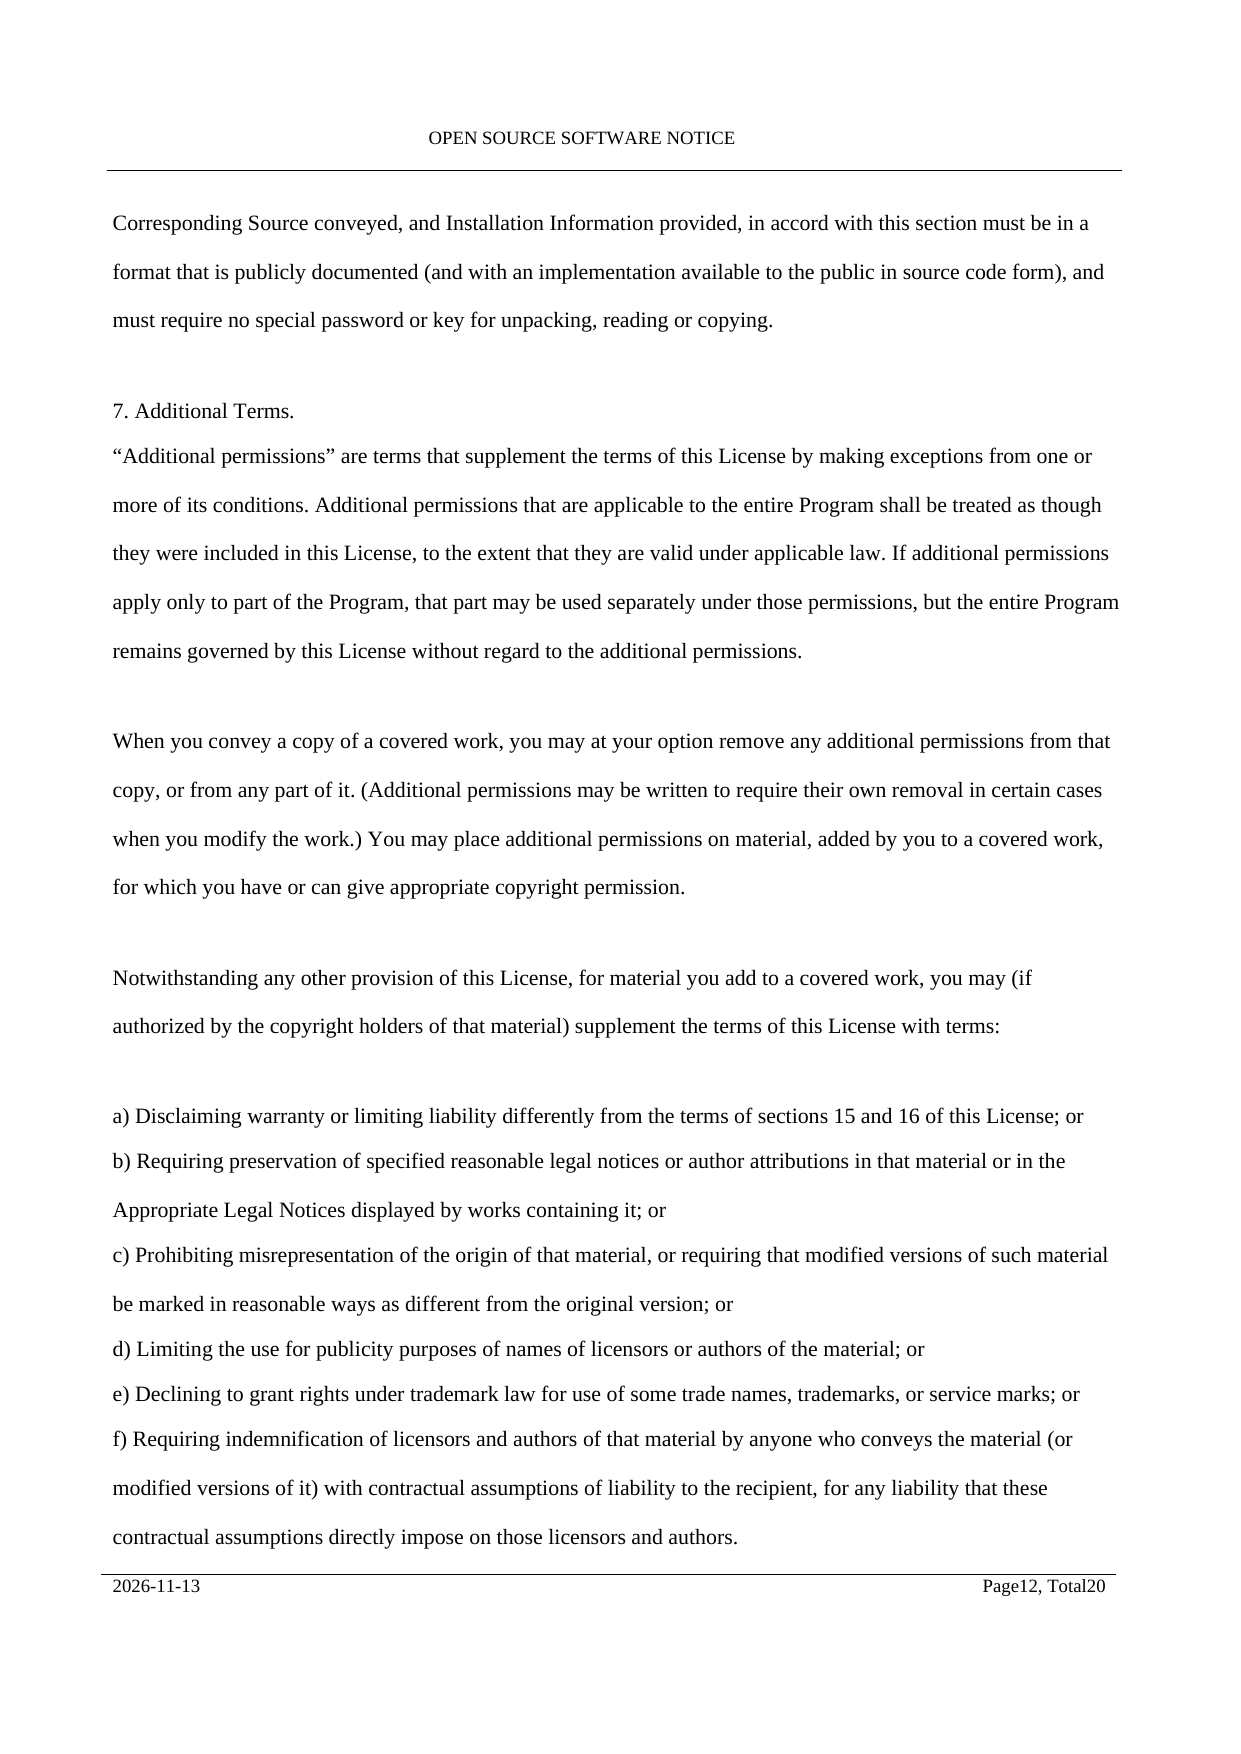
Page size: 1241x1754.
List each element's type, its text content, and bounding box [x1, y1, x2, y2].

text “Additional permissions” are terms that supplement the terms of this License by making exceptions from one or more of its conditions. Additional permissions that are applicable to the entire Program shall be treated as though they were included in this License, to the extent that they are valid under applicable law. If additional permissions apply only to part of the Program, that part may be used separately under those permissions, but the entire Program remains governed by this License without regard to the additional permissions. [112, 439, 1128, 667]
text Notwithstanding any other provision of this License, for material you add to a covered work, you may (if authorized by the copyright holders of that material) supplement the terms of this License with terms: [112, 961, 1128, 1042]
text b) Requiring preservation of specified reasonable legal notices or author attributions in that material or in the Appropriate Legal Notices displayed by works containing it; or [112, 1145, 1128, 1226]
text d) Limiting the use for publicity purposes of names of licensors or authors of the material; or [112, 1333, 1128, 1365]
text When you convey a copy of a covered work, you may at your option remove any additional permissions from that copy, or from any part of it. (Additional permissions may be written to require their own removal in certain cases when you modify the work.) You may place additional permissions on material, added by you to a covered work, for which you have or can give appropriate copyright permission. [112, 724, 1128, 903]
text c) Prohibiting misrepresentation of the origin of that material, or requiring that modified versions of such material be marked in reasonable ways as different from the original version; or [112, 1239, 1128, 1320]
text 7. Additional Terms. [112, 394, 1128, 427]
text e) Declining to grant rights under trademark law for use of some trade names, trademarks, or service marks; or [112, 1378, 1128, 1410]
text a) Disclaiming warranty or limiting liability differently from the terms of sections 15 and 16 of this License; or [112, 1100, 1128, 1132]
text f) Requiring indemnification of licensors and authors of that material by anyone who conveys the material (or modified versions of it) with contractual assumptions of liability to the recipient, for any liability that these contractual assumptions directly impose on those licensors and authors. [112, 1423, 1128, 1553]
text Corresponding Source conveyed, and Installation Information provided, in accord with this section must be in a format that is publicly documented (and with an implementation available to the public in source code form), and must require no special password or key for unpacking, reading or copying. [112, 206, 1128, 336]
